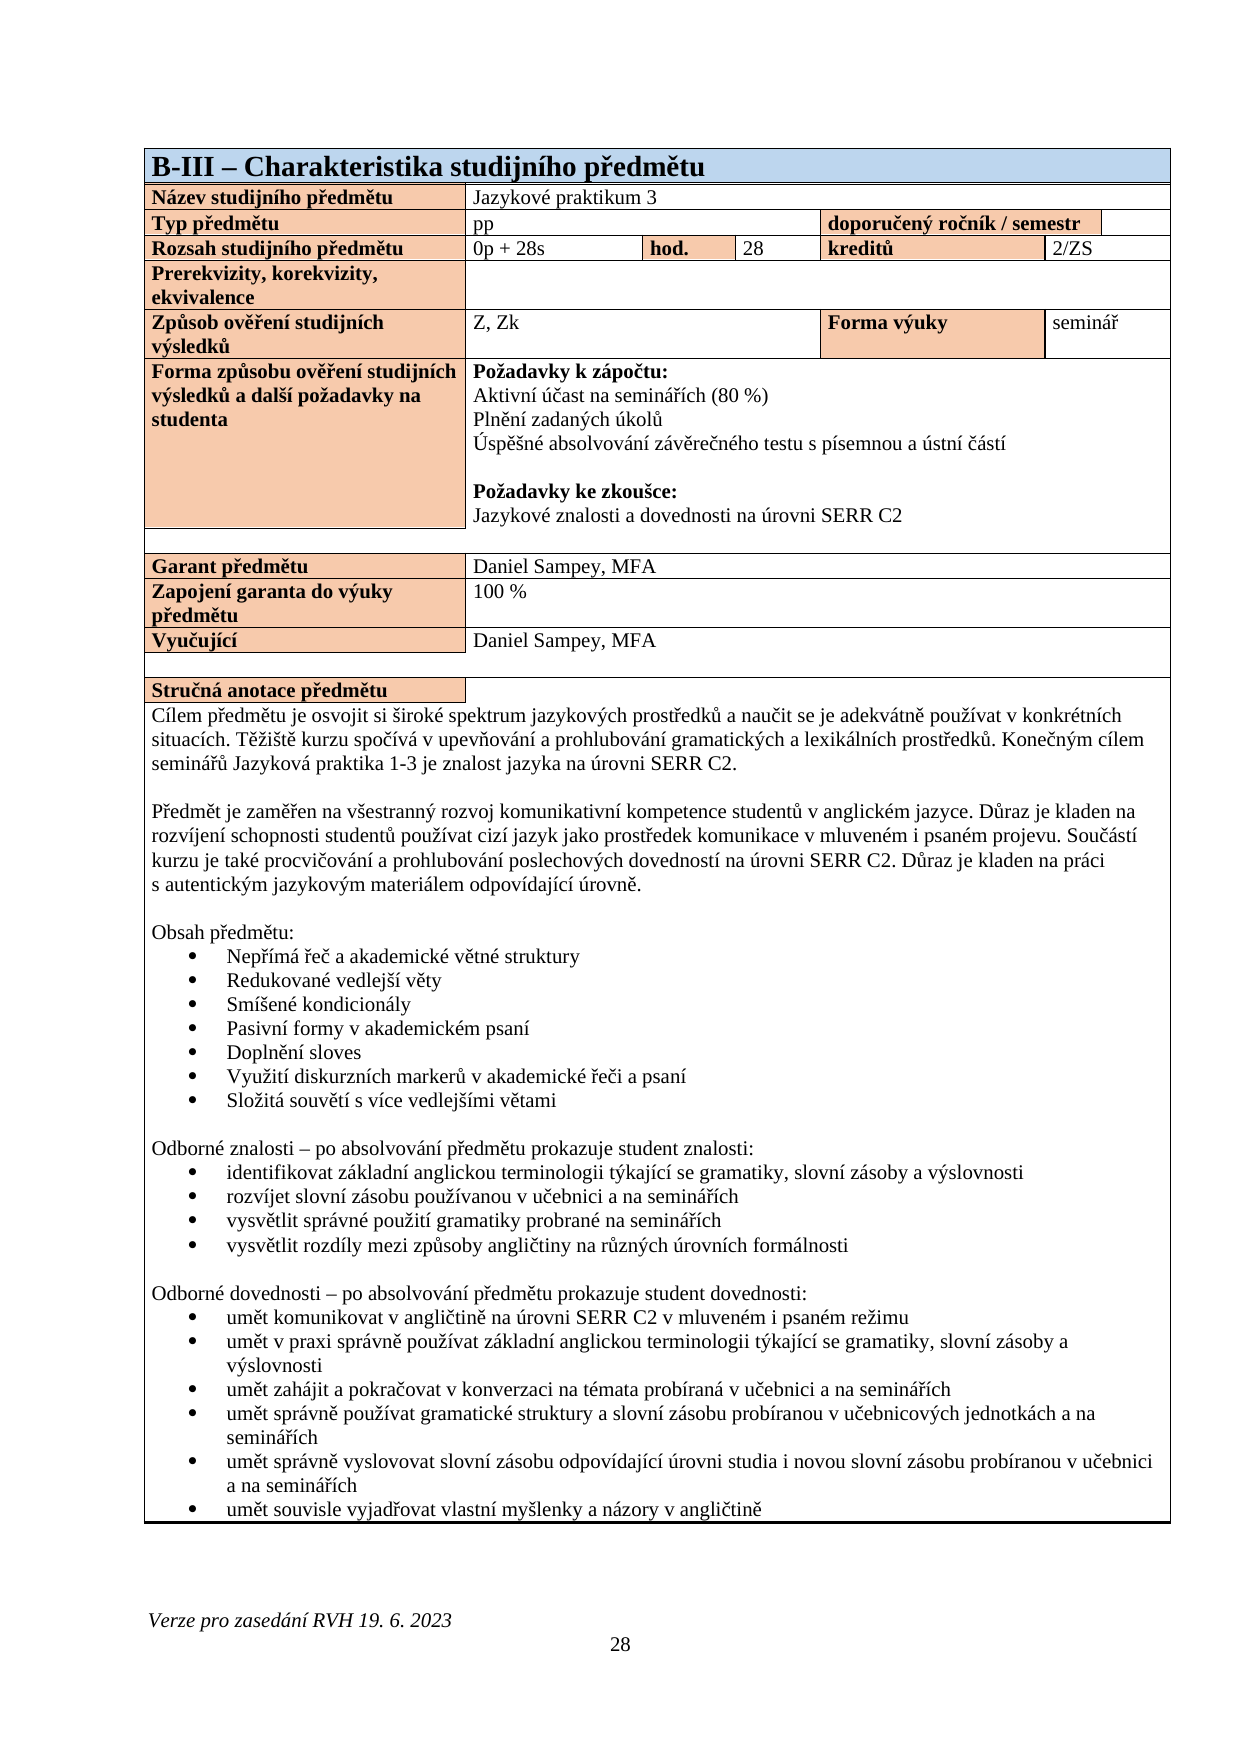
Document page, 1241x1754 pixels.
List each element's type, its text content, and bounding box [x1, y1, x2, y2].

table_cell Název studijního předmětu [145, 185, 465, 209]
table_cell 28 [736, 236, 820, 259]
table_cell Požadavky k zápočtu: Aktivní účast na seminářích (80 %) Plnění zadaných úkolů Úspěšné absolvování závěrečného testu s písemnou a ústní částí Požadavky ke zkoušce: Jazykové znalosti a dovednosti na úrovni SERR C2 [466, 359, 1170, 527]
table_cell seminář [1046, 310, 1170, 358]
table_cell [466, 678, 1170, 702]
table_cell Typ předmětu [145, 210, 465, 234]
table_cell Garant předmětu [145, 554, 465, 578]
table_cell [145, 528, 1170, 552]
table_cell kreditů [821, 236, 1044, 259]
table_cell Zapojení garanta do výuky předmětu [145, 579, 465, 627]
table_cell Forma výuky [821, 310, 1044, 358]
table_cell 2/ZS [1046, 236, 1170, 259]
table_cell pp [466, 210, 820, 234]
table_header B-III – Charakteristika studijního předmětu [145, 149, 1170, 182]
table_cell [466, 261, 1170, 309]
table_cell 100 % [466, 579, 1170, 627]
table_cell Rozsah studijního předmětu [145, 236, 465, 259]
table_cell Forma způsobu ověření studijních výsledků a další požadavky na studenta [145, 359, 465, 527]
table_cell [145, 652, 1170, 677]
table_cell Daniel Sampey, MFA [466, 628, 1170, 652]
table_cell Daniel Sampey, MFA [466, 554, 1170, 578]
table_cell Prerekvizity, korekvizity, ekvivalence [145, 261, 465, 309]
table_cell Jazykové praktikum 3 [466, 185, 1170, 209]
table_cell hod. [643, 236, 735, 259]
table_cell Z, Zk [466, 310, 820, 358]
table_cell Způsob ověření studijních výsledků [145, 310, 465, 358]
table_cell [1102, 210, 1170, 234]
table_cell Vyučující [145, 628, 465, 652]
table_cell 0p + 28s [466, 236, 642, 259]
table_cell Cílem předmětu je osvojit si široké spektrum jazykových prostředků a naučit se je adekvátně používat v konkrétních situacích. Těžiště kurzu spočívá v upevňování a prohlubování gramatických a lexikálních prostředků. Konečným cílem seminářů Jazyková praktika 1-3 je znalost jazyka na úrovni SERR C2. Předmět je zaměřen na všestranný rozvoj komunikativní kompetence studentů v anglickém jazyce. Důraz je kladen na rozvíjení schopnosti studentů používat cizí jazyk jako prostředek komunikace v mluveném i psaném projevu. Součástí kurzu je také procvičování a prohlubování poslechových dovedností na úrovni SERR C2. Důraz je kladen na práci s autentickým jazykovým materiálem odpovídající úrovně. Obsah předmětu: Nepřímá řeč a akademické větné struktury Redukované vedlejší věty Smíšené kondicionály Pasivní formy v akademickém psaní Doplnění sloves Využití diskurzních markerů v akademické řeči a psaní Složitá souvětí s více vedlejšími větami Odborné znalosti – po absolvování předmětu prokazuje student znalosti: identifikovat základní anglickou terminologii týkající se gramatiky, slovní zásoby a výslovnosti rozvíjet slovní zásobu používanou v učebnici a na seminářích vysvětlit správné použití gramatiky probrané na seminářích vysvětlit rozdíly mezi způsoby angličtiny na různých úrovních formálnosti Odborné dovednosti – po absolvování předmětu prokazuje student dovednosti: umět komunikovat v angličtině na úrovni SERR C2 v mluveném i psaném režimu umět v praxi správně používat základní anglickou terminologii týkající se gramatiky, slovní zásoby a výslovnosti umět zahájit a pokračovat v konverzaci na témata probíraná v učebnici a na seminářích umět správně používat gramatické struktury a slovní zásobu probíranou v učebnicových jednotkách a na seminářích umět správně vyslovovat slovní zásobu odpovídající úrovni studia i novou slovní zásobu probíranou v učebnici a na seminářích umět souvisle vyjadřovat vlastní myšlenky a názory v angličtině [145, 702, 1170, 1521]
table_cell Stručná anotace předmětu [145, 678, 465, 702]
table_cell doporučený ročník / semestr [821, 210, 1101, 234]
